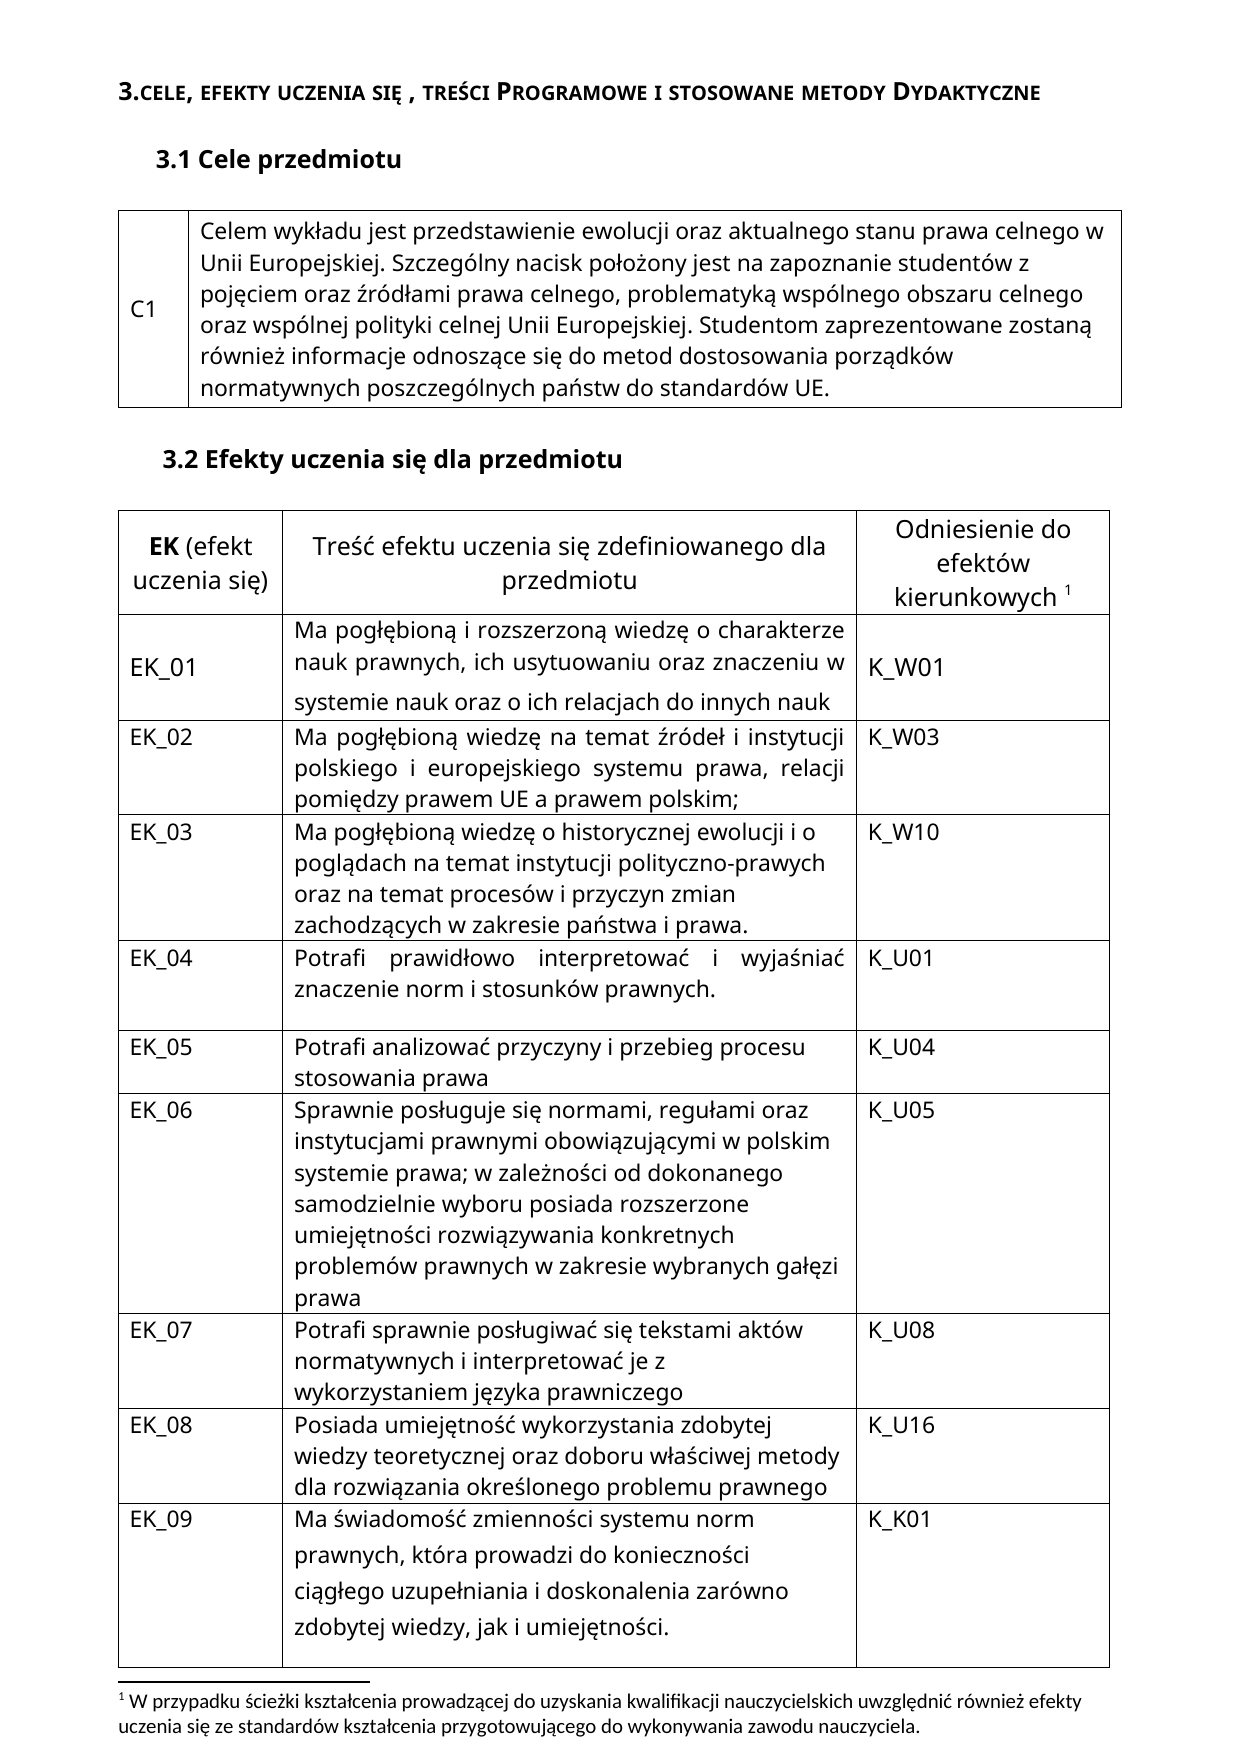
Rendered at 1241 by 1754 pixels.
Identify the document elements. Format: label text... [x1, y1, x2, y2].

table_cell K_U08 [857, 1314, 1109, 1408]
text 3.cele, efekty uczenia się , treści Programowe i stosowane metody Dydaktyczne [118, 74, 1122, 108]
table_cell Ma świadomość zmienności systemu norm prawnych, która prowadzi do konieczności ciągłego uzupełniania i doskonalenia zarówno zdobytej wiedzy, jak i umiejętności. [283, 1504, 856, 1667]
table_cell K_W10 [857, 815, 1109, 940]
table_cell K_W03 [857, 721, 1109, 814]
table_header Celem wykładu jest przedstawienie ewolucji oraz aktualnego stanu prawa celnego w Unii Europejskiej. Szczególny nacisk położony jest na zapoznanie studentów z pojęciem oraz źródłami prawa celnego, problematyką wspólnego obszaru celnego oraz wspólnej polityki celnej Unii Europejskiej. Studentom zaprezentowane zostaną również informacje odnoszące się do metod dostosowania porządków normatywnych poszczególnych państw do standardów UE. [189, 211, 1121, 407]
table_cell K_U16 [857, 1409, 1109, 1502]
table_cell Potrafi prawidłowo interpretować i wyjaśniać znaczenie norm i stosunków prawnych. [283, 941, 856, 1029]
table_cell EK_08 [119, 1409, 282, 1502]
table_header Odniesienie do efektów kierunkowych [857, 511, 1109, 613]
table_cell K_U01 [857, 941, 1109, 1029]
table_cell Posiada umiejętność wykorzystania zdobytej wiedzy teoretycznej oraz doboru właściwej metody dla rozwiązania określonego problemu prawnego [283, 1409, 856, 1502]
table_cell EK_07 [119, 1314, 282, 1408]
table_cell Sprawnie posługuje się normami, regułami oraz instytucjami prawnymi obowiązującymi w polskim systemie prawa; w zależności od dokonanego samodzielnie wyboru posiada rozszerzone umiejętności rozwiązywania konkretnych problemów prawnych w zakresie wybranych gałęzi prawa [283, 1094, 856, 1313]
table_cell EK_01 [119, 615, 282, 719]
table_cell K_U05 [857, 1094, 1109, 1313]
table_cell K_W01 [857, 615, 1109, 719]
table_cell Potrafi sprawnie posługiwać się tekstami aktów normatywnych i interpretować je z wykorzystaniem języka prawniczego [283, 1314, 856, 1408]
table_header EK (efekt uczenia się) [119, 511, 282, 613]
table_cell K_U04 [857, 1031, 1109, 1093]
table_cell Ma pogłębioną wiedzę na temat źródeł i instytucji polskiego i europejskiego systemu prawa, relacji pomiędzy prawem UE a prawem polskim; [283, 721, 856, 814]
table_cell Potrafi analizować przyczyny i przebieg procesu stosowania prawa [283, 1031, 856, 1093]
table_header C1 [119, 211, 188, 407]
text 3.1 Cele przedmiotu [156, 142, 1122, 176]
table_cell EK_05 [119, 1031, 282, 1093]
table_cell K_K01 [857, 1504, 1109, 1667]
table_cell EK_09 [119, 1504, 282, 1667]
text 3.2 Efekty uczenia się dla przedmiotu [162, 442, 1122, 476]
table_cell EK_04 [119, 941, 282, 1029]
table_cell Ma pogłębioną i rozszerzoną wiedzę o charakterze nauk prawnych, ich usytuowaniu oraz znaczeniu w systemie nauk oraz o ich relacjach do innych nauk [283, 615, 856, 719]
table_cell Ma pogłębioną wiedzę o historycznej ewolucji i o poglądach na temat instytucji polityczno-prawych oraz na temat procesów i przyczyn zmian zachodzących w zakresie państwa i prawa. [283, 815, 856, 940]
table_cell EK_02 [119, 721, 282, 814]
table_header Treść efektu uczenia się zdefiniowanego dla przedmiotu [283, 511, 856, 613]
table_cell EK_06 [119, 1094, 282, 1313]
table_cell EK_03 [119, 815, 282, 940]
